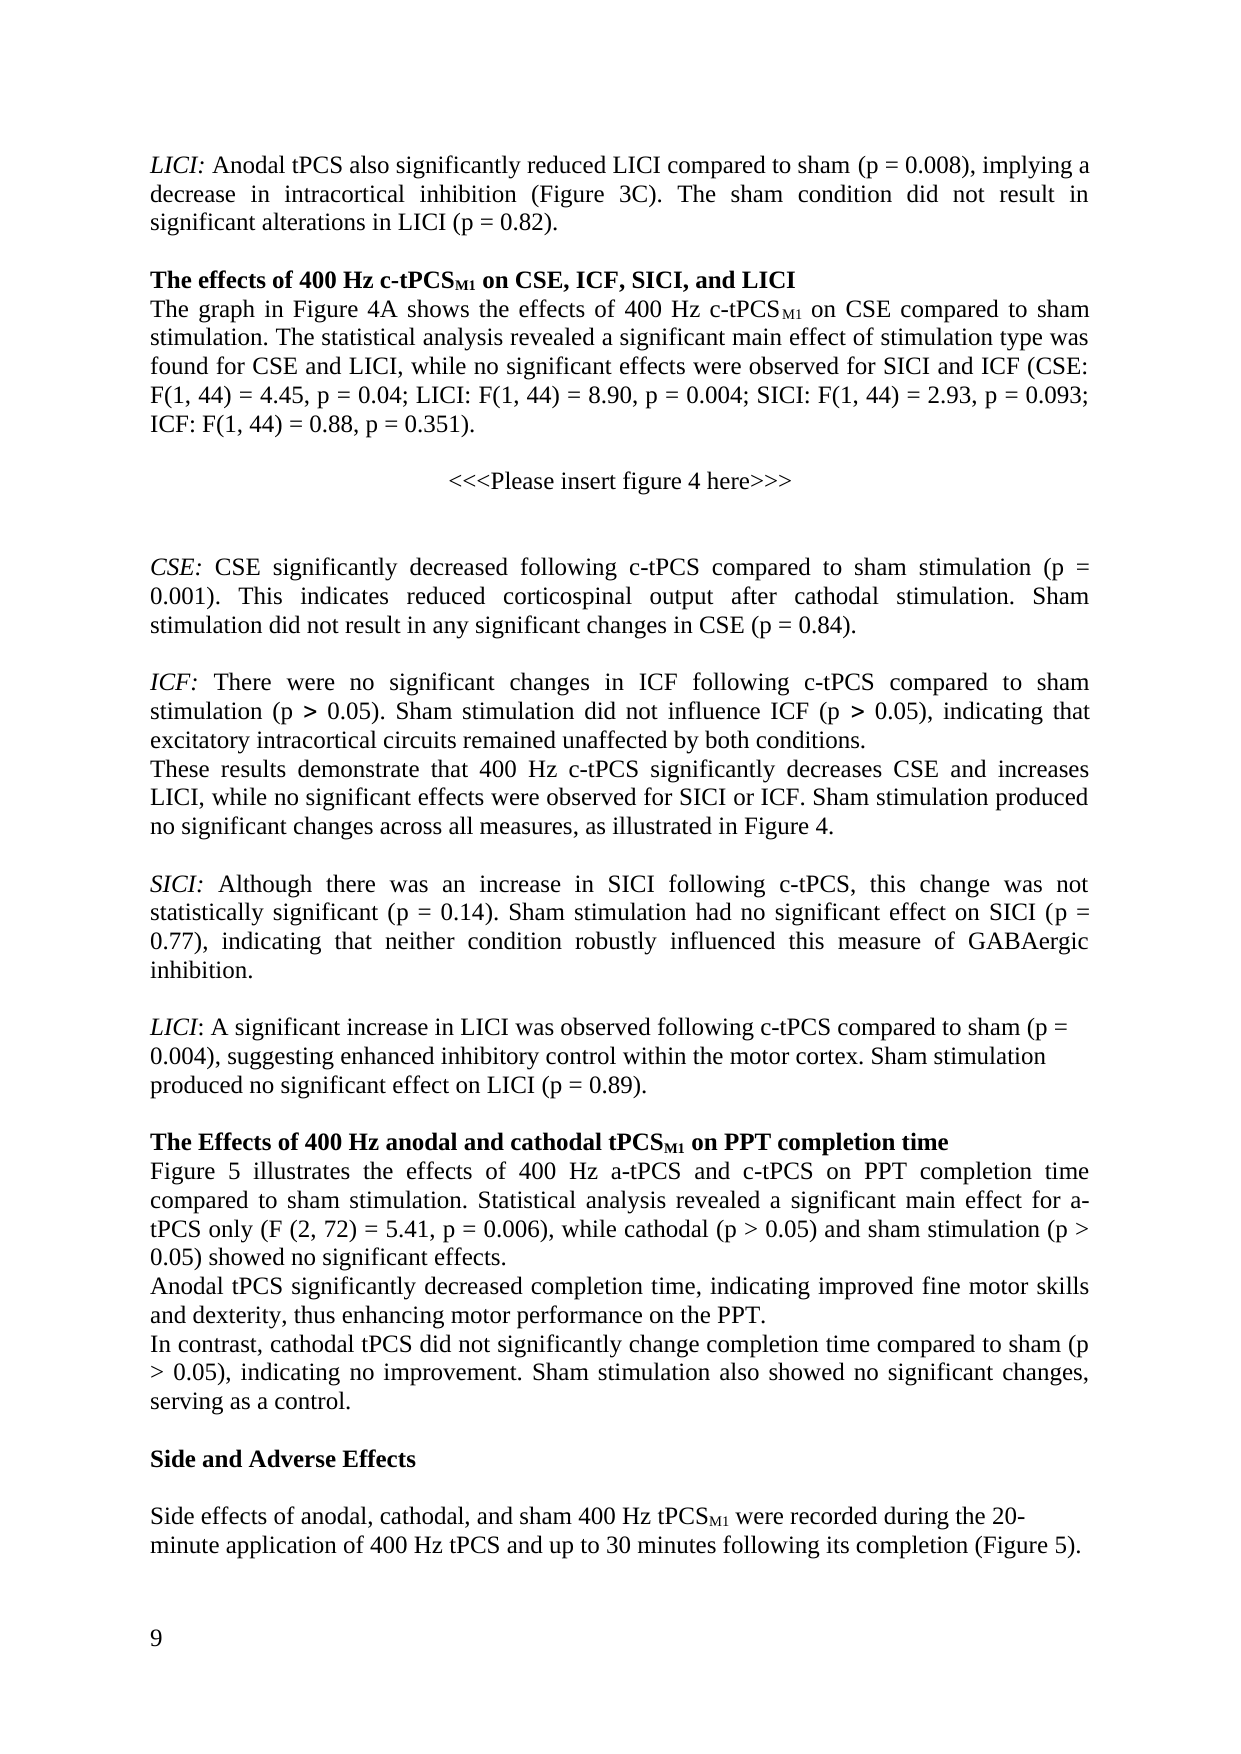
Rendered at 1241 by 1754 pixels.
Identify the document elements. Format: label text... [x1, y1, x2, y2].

text SICI: Although there was an increase in SICI following c-tPCS, this change was not statistically significant (p = 0.14). Sham stimulation had no significant effect on SICI (p = 0.77), indicating that neither condition robustly influenced this measure of GABAergic inhibition. [150, 869, 1090, 984]
text The Effects of 400 Hz anodal and cathodal tPCSM1 on PPT completion time [150, 1127, 1090, 1156]
text The graph in Figure 4A shows the effects of 400 Hz c-tPCSM1 on CSE compared to sham stimulation. The statistical analysis revealed a significant main effect of stimulation type was found for CSE and LICI, while no significant effects were observed for SICI and ICF (CSE: F(1, 44) = 4.45, p = 0.04; LICI: F(1, 44) = 8.90, p = 0.004; SICI: F(1, 44) = 2.93, p = 0.093; ICF: F(1, 44) = 0.88, p = 0.351). [150, 294, 1090, 437]
text Anodal tPCS significantly decreased completion time, indicating improved fine motor skills and dexterity, thus enhancing motor performance on the PPT. [150, 1271, 1090, 1329]
text Figure 5 illustrates the effects of 400 Hz a-tPCS and c-tPCS on PPT completion time compared to sham stimulation. Statistical analysis revealed a significant main effect for a-tPCS only (F (2, 72) = 5.41, p = 0.006), while cathodal (p > 0.05) and sham stimulation (p > 0.05) showed no significant effects. [150, 1156, 1090, 1271]
text ICF: There were no significant changes in ICF following c-tPCS compared to sham stimulation (p 0.05). Sham stimulation did not influence ICF (p 0.05), indicating that excitatory intracortical circuits remained unaffected by both conditions. [150, 667, 1090, 754]
text These results demonstrate that 400 Hz c-tPCS significantly decreases CSE and increases LICI, while no significant effects were observed for SICI or ICF. Sham stimulation produced no significant changes across all measures, as illustrated in Figure 4. [150, 754, 1090, 840]
text LICI: Anodal tPCS also significantly reduced LICI compared to sham (p = 0.008), implying a decrease in intracortical inhibition (Figure 3C). The sham condition did not result in significant alterations in LICI (p = 0.82). [150, 150, 1090, 236]
text <<<Please insert figure 4 here>>> [150, 466, 1090, 495]
text In contrast, cathodal tPCS did not significantly change completion time compared to sham (p > 0.05), indicating no improvement. Sham stimulation also showed no significant changes, serving as a control. [150, 1329, 1090, 1415]
text Side and Adverse Effects [150, 1444, 1090, 1472]
text The effects of 400 Hz c-tPCSM1 on CSE, ICF, SICI, and LICI [150, 265, 1090, 294]
text LICI: A significant increase in LICI was observed following c-tPCS compared to sham (p = 0.004), suggesting enhanced inhibitory control within the motor cortex. Sham stimulation produced no significant effect on LICI (p = 0.89). [150, 1012, 1090, 1099]
text CSE: CSE significantly decreased following c-tPCS compared to sham stimulation (p = 0.001). This indicates reduced corticospinal output after cathodal stimulation. Sham stimulation did not result in any significant changes in CSE (p = 0.84). [150, 552, 1090, 639]
text Side effects of anodal, cathodal, and sham 400 Hz tPCSM1 were recorded during the 20-minute application of 400 Hz tPCS and up to 30 minutes following its completion (Figure 5). [150, 1501, 1090, 1559]
